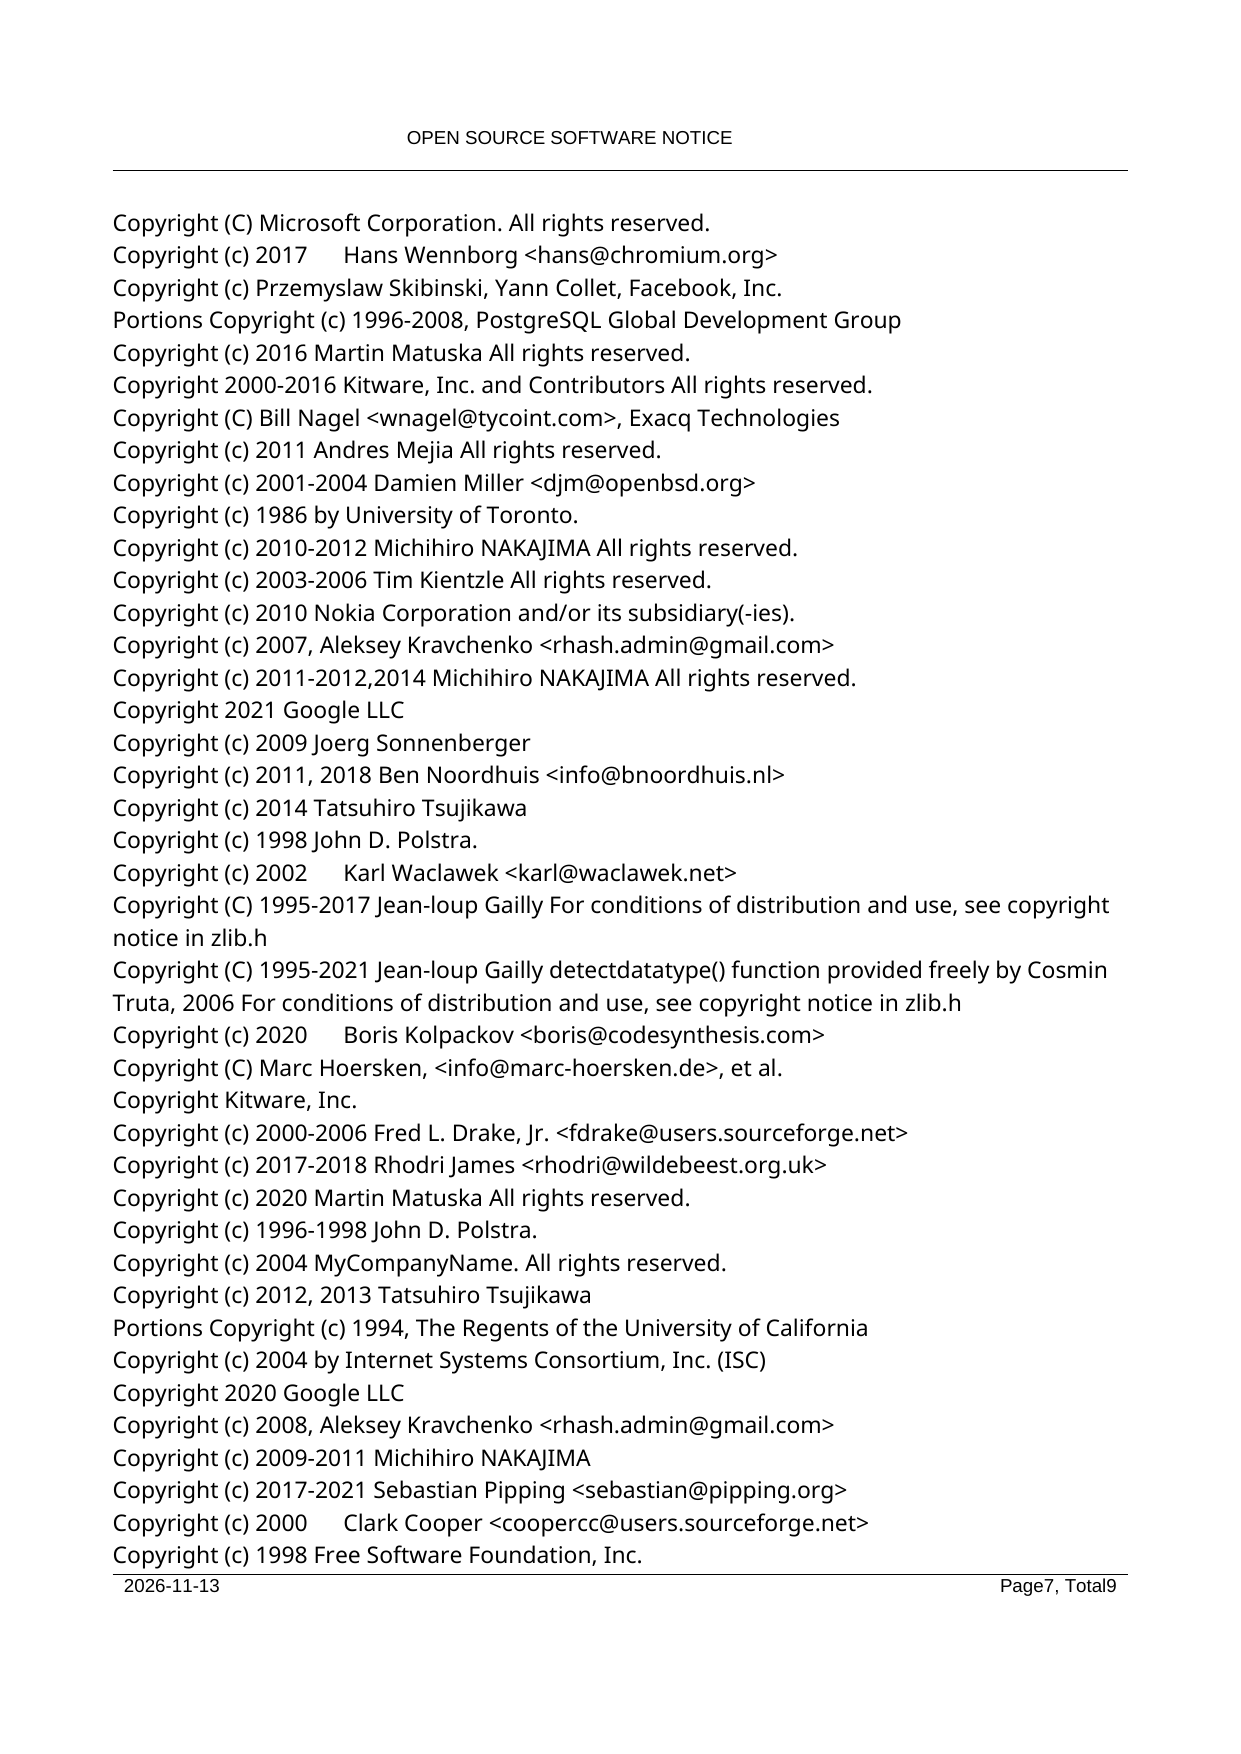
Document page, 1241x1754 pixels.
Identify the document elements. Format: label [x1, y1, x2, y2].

text [112, 206, 1128, 1571]
